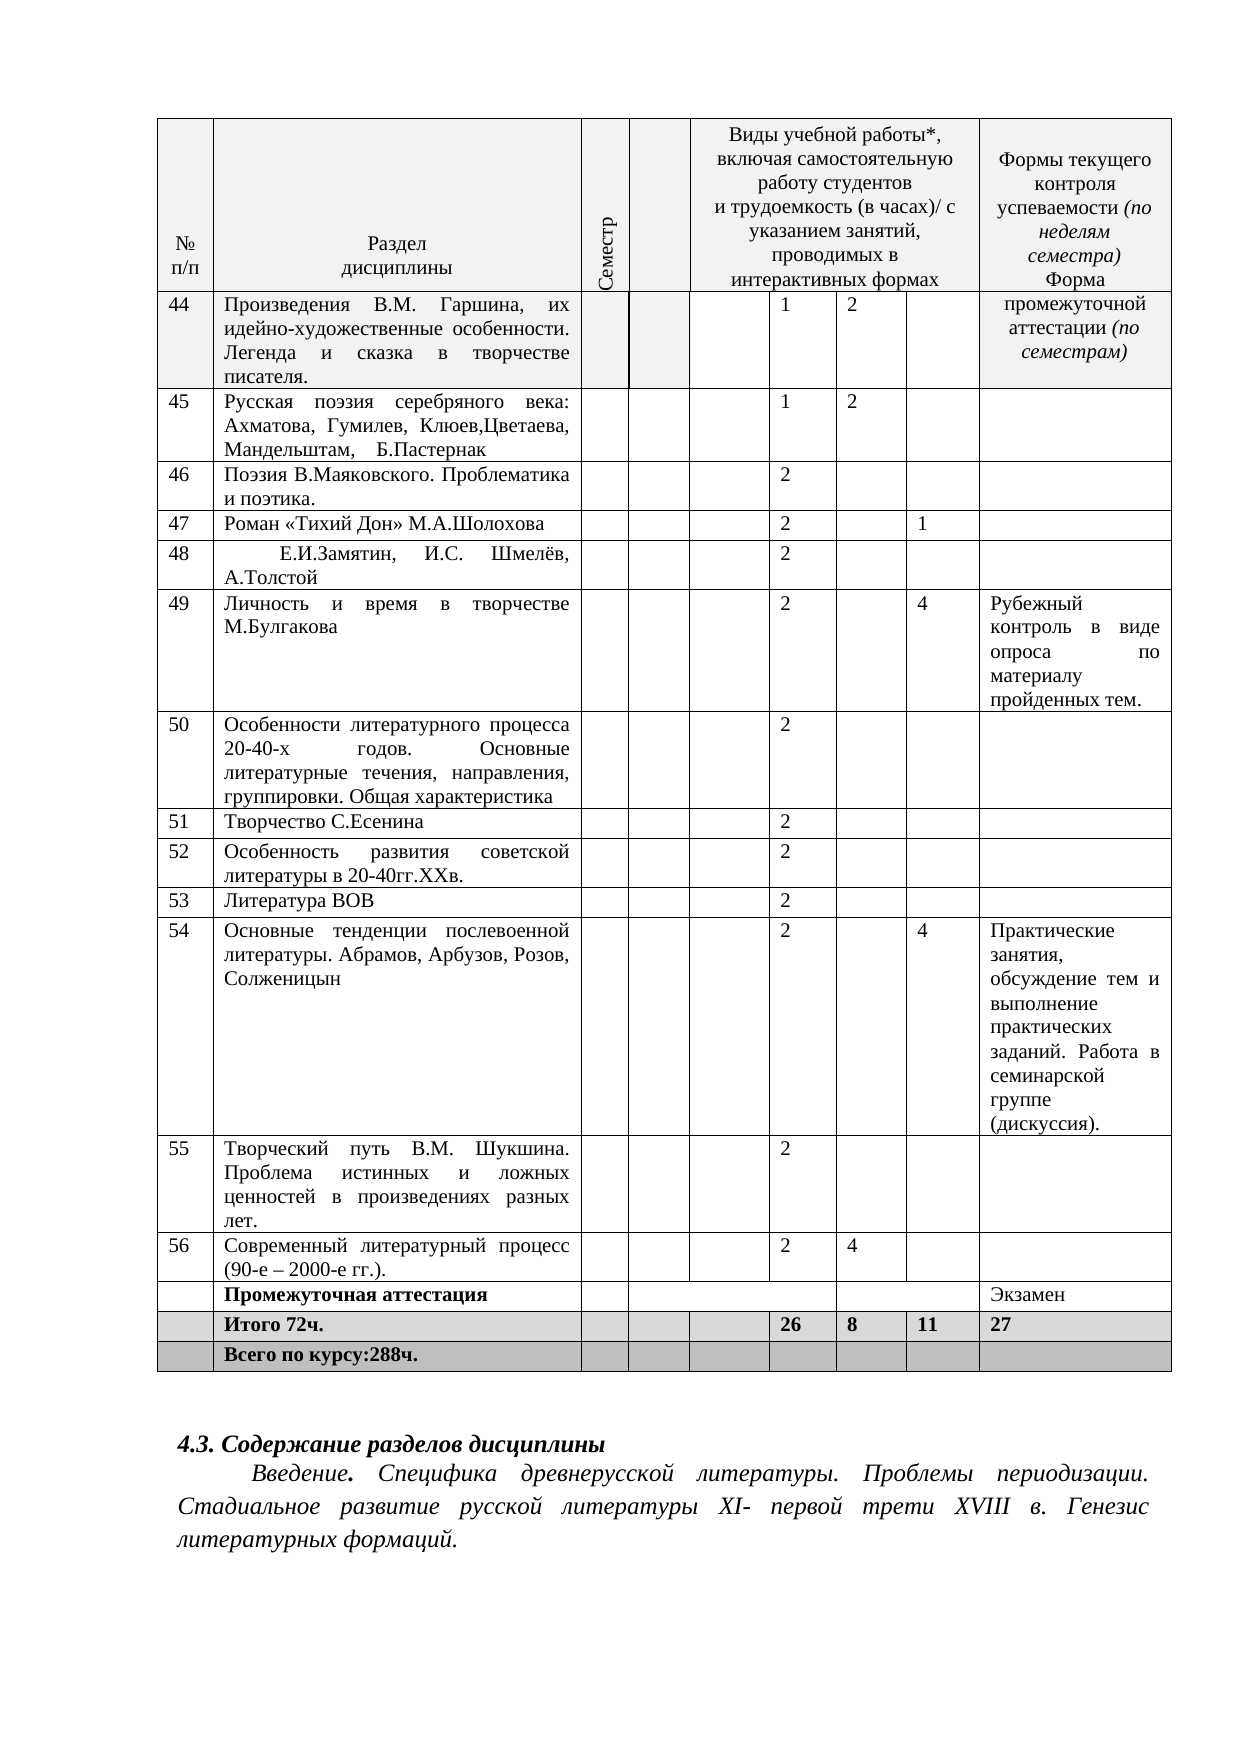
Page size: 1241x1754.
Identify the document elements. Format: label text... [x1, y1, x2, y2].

text Введение. Специфика древнерусской литературы. Проблемы периодизации. Стадиальное развитие русской литературы XI- первой трети XVIII в. Генезис литературных формаций. [177, 1458, 1152, 1553]
table_cell [582, 888, 628, 917]
table_cell [690, 1342, 769, 1371]
table_cell Основные тенденции послевоенной литературы. Абрамов, Арбузов, Розов, Солженицын [214, 918, 581, 1135]
table_cell [690, 462, 769, 510]
table_cell [907, 809, 979, 838]
table_cell 1 [907, 511, 979, 540]
table_header Раздел дисциплины [214, 119, 581, 291]
table_cell [629, 809, 689, 838]
table_header Виды учебной работы*, включая самостоятельную работу студентов и трудоемкость (в часах)/ с указанием занятий, проводимых в интерактивных формах [691, 119, 979, 291]
table_cell Русская поэзия серебряного века: Ахматова, Гумилев, Клюев,Цветаева, Мандельштам, Б.Пастернак [214, 389, 581, 461]
table_cell [629, 712, 689, 808]
table_cell 2 [770, 590, 836, 711]
table_cell 2 [770, 918, 836, 1135]
table_cell 26 [770, 1312, 836, 1341]
table_cell [158, 1282, 213, 1311]
table_cell [158, 1342, 213, 1371]
table_cell Рубежный контроль в виде опроса по материалу пройденных тем. [980, 590, 1171, 711]
table_cell [907, 541, 979, 589]
table_cell Итого 72ч. [214, 1312, 581, 1341]
table_cell [690, 1136, 769, 1232]
table_cell [907, 839, 979, 887]
table_cell 8 [837, 1312, 906, 1341]
table_cell [690, 918, 769, 1135]
table_cell [582, 389, 628, 461]
table_cell [907, 1233, 979, 1281]
table_cell Особенности литературного процесса 20-40-х годов. Основные литературные течения, направления, группировки. Общая характеристика [214, 712, 581, 808]
table_header Формы текущего контроля успеваемости (по неделям семестра) Форма промежуточной аттестации (по семестрам) [980, 119, 1171, 291]
table_cell [629, 1233, 689, 1281]
table_cell [907, 1136, 979, 1232]
table_cell [907, 888, 979, 917]
table_cell [582, 1282, 628, 1311]
table_cell [629, 888, 689, 917]
table_cell [980, 292, 1171, 388]
table_cell [582, 918, 628, 1135]
table_cell 2 [770, 888, 836, 917]
table_cell [582, 1233, 628, 1281]
table_cell [837, 590, 906, 711]
table_cell [158, 1312, 213, 1341]
table_cell [690, 712, 769, 808]
table_cell [837, 918, 906, 1135]
table_cell [980, 839, 1171, 887]
table_cell 56 [158, 1233, 213, 1281]
table_cell [690, 888, 769, 917]
table_cell 2 [770, 1233, 836, 1281]
table_cell [629, 918, 689, 1135]
table_cell [837, 462, 906, 510]
table_cell [907, 389, 979, 461]
table_cell [690, 292, 769, 388]
table_cell 44 [158, 292, 213, 388]
table_cell 51 [158, 809, 213, 838]
table_cell 49 [158, 590, 213, 711]
table_cell [629, 1282, 836, 1311]
table_cell Особенность развития советской литературы в 20-40гг.ХХв. [214, 839, 581, 887]
table_header [630, 119, 690, 291]
table_cell [690, 541, 769, 589]
table_cell [629, 1136, 689, 1232]
table_cell [837, 712, 906, 808]
table_cell [770, 1342, 836, 1371]
table_cell [837, 1342, 906, 1371]
table_cell 45 [158, 389, 213, 461]
table_cell [582, 1136, 628, 1232]
table_cell [629, 511, 689, 540]
table_cell [980, 809, 1171, 838]
table_cell [582, 511, 628, 540]
table_cell Е.И.Замятин, И.С. Шмелёв, А.Толстой [214, 541, 581, 589]
table_cell [980, 462, 1171, 510]
table_cell [907, 1342, 979, 1371]
table_cell [629, 1312, 689, 1341]
table_cell [629, 462, 689, 510]
table_cell 48 [158, 541, 213, 589]
table_cell [980, 1233, 1171, 1281]
table_cell [980, 712, 1171, 808]
table_cell 4 [837, 1233, 906, 1281]
table_cell Личность и время в творчестве М.Булгакова [214, 590, 581, 711]
table_cell Творчество С.Есенина [214, 809, 581, 838]
table_cell 47 [158, 511, 213, 540]
table_cell 2 [770, 511, 836, 540]
table_cell 2 [770, 462, 836, 510]
table_cell [582, 292, 628, 388]
table_cell [837, 1136, 906, 1232]
table_cell [582, 541, 628, 589]
table_cell [837, 809, 906, 838]
table_cell [582, 590, 628, 711]
table_cell [690, 590, 769, 711]
table_header Семестр [582, 119, 629, 291]
table_cell 52 [158, 839, 213, 887]
table_cell Роман «Тихий Дон» М.А.Шолохова [214, 511, 581, 540]
table_cell Промежуточная аттестация [214, 1282, 581, 1311]
table_cell [837, 541, 906, 589]
table_cell 54 [158, 918, 213, 1135]
table_cell [690, 839, 769, 887]
table_cell 11 [907, 1312, 979, 1341]
table_cell 55 [158, 1136, 213, 1232]
table_cell 1 [770, 292, 836, 388]
table_cell [980, 389, 1171, 461]
table_cell 1 [770, 389, 836, 461]
table_cell [980, 888, 1171, 917]
table_cell 27 [980, 1312, 1171, 1341]
table_cell 46 [158, 462, 213, 510]
table_cell [582, 809, 628, 838]
table_cell [690, 511, 769, 540]
table_cell 53 [158, 888, 213, 917]
table_cell 2 [770, 839, 836, 887]
table_cell 2 [770, 541, 836, 589]
table_cell [690, 1312, 769, 1341]
table_cell [629, 541, 689, 589]
table_cell Произведения В.М. Гаршина, их идейно-художественные особенности. Легенда и сказка в творчестве писателя. [214, 292, 581, 388]
table_cell [980, 1136, 1171, 1232]
table_cell 2 [837, 389, 906, 461]
table_cell [629, 389, 689, 461]
table_cell [907, 712, 979, 808]
table_cell [907, 292, 979, 388]
table_cell 2 [770, 1136, 836, 1232]
table_cell [582, 712, 628, 808]
table_cell Экзамен [980, 1282, 1171, 1311]
table_header № п/п [158, 119, 213, 291]
table_cell 50 [158, 712, 213, 808]
table_cell 2 [837, 292, 906, 388]
table_cell [629, 1342, 689, 1371]
table_cell [837, 1282, 979, 1311]
table_cell Современный литературный процесс (90-е – 2000-е гг.). [214, 1233, 581, 1281]
table_cell [980, 511, 1171, 540]
table_cell Всего по курсу:288ч. [214, 1342, 581, 1371]
table_cell 2 [770, 712, 836, 808]
table_cell [630, 292, 689, 388]
table_cell [690, 1233, 769, 1281]
table_cell 4 [907, 918, 979, 1135]
table_cell [629, 839, 689, 887]
table_cell Творческий путь В.М. Шукшина. Проблема истинных и ложных ценностей в произведениях разных лет. [214, 1136, 581, 1232]
table_cell [837, 511, 906, 540]
table_cell [690, 389, 769, 461]
table_cell [837, 888, 906, 917]
table_cell [629, 590, 689, 711]
table_cell [582, 839, 628, 887]
text 4.3. Содержание разделов дисциплины [177, 1429, 1152, 1458]
table_cell [980, 541, 1171, 589]
table_cell 4 [907, 590, 979, 711]
table_cell [837, 839, 906, 887]
table_cell Литература ВОВ [214, 888, 581, 917]
table_cell Практические занятия, обсуждение тем и выполнение практических заданий. Работа в семинарской группе (дискуссия). [980, 918, 1171, 1135]
table_cell [582, 462, 628, 510]
table_cell [582, 1312, 628, 1341]
table_cell 2 [770, 809, 836, 838]
table_cell [582, 1342, 628, 1371]
table_cell [980, 1342, 1171, 1371]
table_cell [907, 462, 979, 510]
table_cell [690, 809, 769, 838]
table_cell Поэзия В.Маяковского. Проблематика и поэтика. [214, 462, 581, 510]
